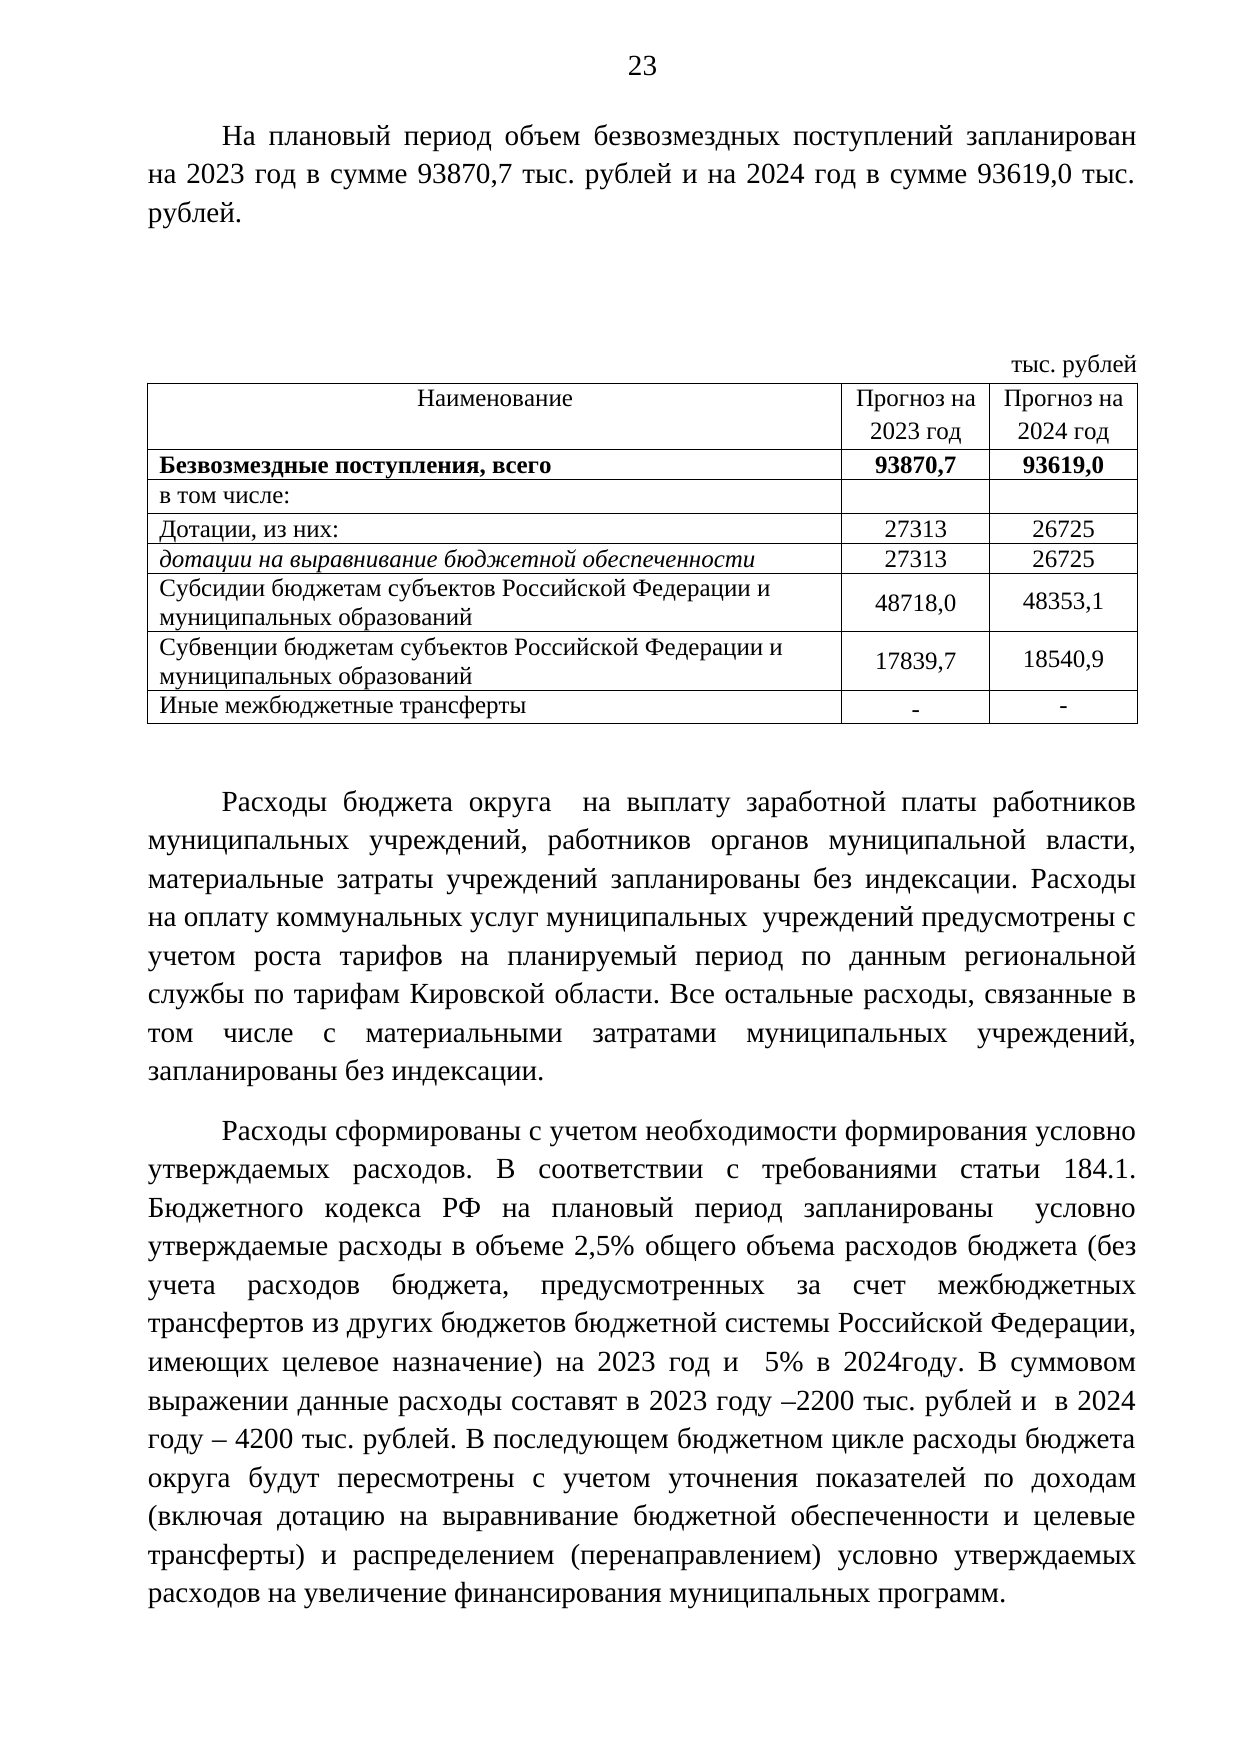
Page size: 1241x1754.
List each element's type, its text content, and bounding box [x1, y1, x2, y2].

table_cell дотации на выравнивание бюджетной обеспеченности [148, 544, 841, 572]
table_cell - [842, 691, 989, 723]
table_cell 93870,7 [842, 450, 989, 479]
table_cell 17839,7 [842, 632, 989, 689]
table_cell Безвозмездные поступления, всего [148, 450, 841, 479]
text Расходы сформированы с учетом необходимости формирования условно утверждаемых расходов. В соответствии с требованиями статьи 184.1. Бюджетного кодекса РФ на плановый период запланированы условно утверждаемые расходы в объеме 2,5% общего объема расходов бюджета (без учета расходов бюджета, предусмотренных за счет межбюджетных трансфертов из других бюджетов бюджетной системы Российской Федерации, имеющих целевое назначение) на 2023 год и 5% в 2024году. В суммовом выражении данные расходы составят в 2023 году –2200 тыс. рублей и в 2024 году – 4200 тыс. рублей. В последующем бюджетном цикле расходы бюджета округа будут пересмотрены с учетом уточнения показателей по доходам (включая дотацию на выравнивание бюджетной обеспеченности и целевые трансферты) и распределением (перенаправлением) условно утверждаемых расходов на увеличение финансирования муниципальных программ. [148, 1113, 1137, 1609]
table_cell Субсидии бюджетам субъектов Российской Федерации и муниципальных образований [148, 574, 841, 631]
text тыс. рублей [148, 349, 1137, 378]
table_cell [842, 480, 989, 513]
table_header Наименование [148, 384, 841, 449]
table_cell Субвенции бюджетам субъектов Российской Федерации и муниципальных образований [148, 632, 841, 689]
table_cell [990, 480, 1137, 513]
table_header Прогноз на 2023 год [842, 384, 989, 449]
table_cell 93619,0 [990, 450, 1137, 479]
table_header Прогноз на 2024 год [990, 384, 1137, 449]
table_cell 26725 [990, 544, 1137, 572]
table_cell 48718,0 [842, 574, 989, 631]
text Расходы бюджета округа на выплату заработной платы работников муниципальных учреждений, работников органов муниципальной власти, материальные затраты учреждений запланированы без индексации. Расходы на оплату коммунальных услуг муниципальных учреждений предусмотрены с учетом роста тарифов на планируемый период по данным региональной службы по тарифам Кировской области. Все остальные расходы, связанные в том числе с материальными затратами муниципальных учреждений, запланированы без индексации. [148, 784, 1137, 1087]
table_cell Дотации, из них: [148, 514, 841, 543]
table_cell 26725 [990, 514, 1137, 543]
table_cell 48353,1 [990, 574, 1137, 631]
table_cell - [990, 691, 1137, 723]
table_cell 27313 [842, 544, 989, 572]
table_cell в том числе: [148, 480, 841, 513]
table_cell 27313 [842, 514, 989, 543]
table_cell Иные межбюджетные трансферты [148, 691, 841, 723]
table_cell 18540,9 [990, 632, 1137, 689]
text На плановый период объем безвозмездных поступлений запланирован на 2023 год в сумме 93870,7 тыс. рублей и на 2024 год в сумме 93619,0 тыс. рублей. [148, 118, 1137, 229]
